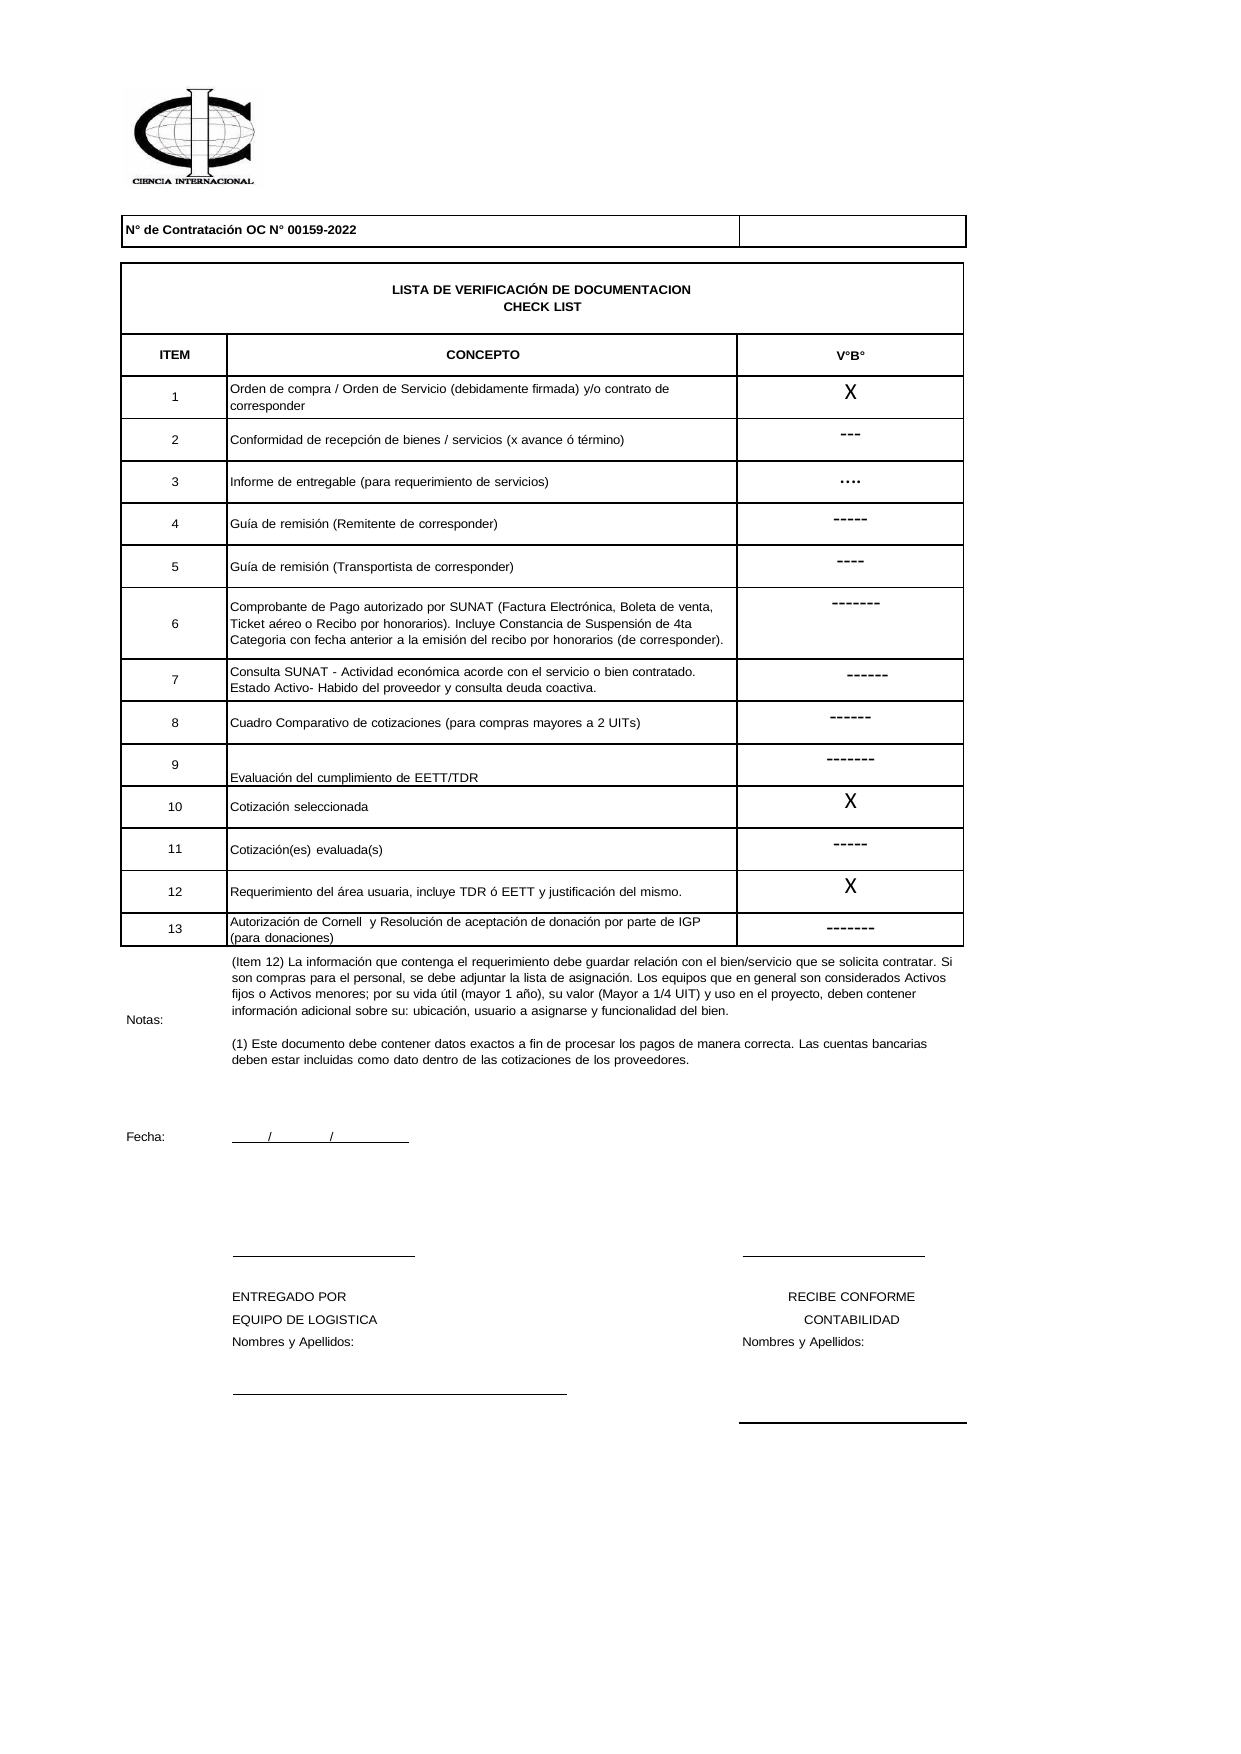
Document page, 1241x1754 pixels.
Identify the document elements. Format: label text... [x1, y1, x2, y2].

table_cell ---- [738, 546, 963, 587]
table_cell ITEM [122, 335, 226, 375]
table_cell Cotización seleccionada [228, 787, 736, 827]
table_cell 3 [122, 462, 226, 502]
table_cell 2 [122, 419, 226, 460]
table_cell Conformidad de recepción de bienes / servicios (x avance ó término) [228, 419, 736, 460]
table_cell Evaluación del cumplimiento de EETT/TDR [228, 745, 736, 785]
text Notas: [126, 1013, 166, 1027]
table_cell 12 [122, 871, 226, 912]
table_cell X [738, 377, 963, 417]
table_cell 8 [122, 702, 226, 743]
table_cell Comprobante de Pago autorizado por SUNAT (Factura Electrónica, Boleta de venta, Ticket aéreo o Recibo por honorarios). Incluye Constancia de Suspensión de 4ta Categoria con fecha anterior a la emisión del recibo por honorarios (de corresponder). [228, 588, 736, 658]
table_cell …. [738, 462, 963, 502]
table_cell Consulta SUNAT - Actividad económica acorde con el servicio o bien contratado. Estado Activo- Habido del proveedor y consulta deuda coactiva. [228, 660, 736, 700]
table_cell --- [738, 419, 963, 460]
picture [122, 86, 264, 189]
table_cell Cuadro Comparativo de cotizaciones (para compras mayores a 2 UITs) [228, 702, 736, 743]
table_cell 4 [122, 504, 226, 544]
text (1) Este documento debe contener datos exactos a fin de procesar los pagos de manera correcta. Las cuentas bancarias deben estar incluidas como dato dentro de las cotizaciones de los proveedores. [232, 1037, 958, 1067]
table_cell Cotización(es) evaluada(s) [228, 829, 736, 869]
table_cell Orden de compra / Orden de Servicio (debidamente firmada) y/o contrato de corresponder [228, 377, 736, 417]
table_cell CONCEPTO [228, 335, 736, 375]
table_cell X [738, 787, 963, 827]
table_cell 6 [122, 588, 226, 658]
table_cell 7 [122, 660, 226, 700]
text Nombres y Apellidos: Nombres y Apellidos: [232, 1335, 1065, 1349]
table_cell V°B° [738, 335, 963, 375]
text (Item 12) La información que contenga el requerimiento debe guardar relación con el bien/servicio que se solicita contratar. Si son compras para el personal, se debe adjuntar la lista de asignación. Los equipos que en general son considerados Activos fijos o Activos menores; por su vida útil (mayor 1 año), su valor (Mayor a 1/4 UIT) y uso en el proyecto, deben contener información adicional sobre su: ubicación, usuario a asignarse y funcionalidad del bien. [232, 955, 958, 1018]
text / / [232, 1129, 1065, 1144]
table_cell 9 [122, 745, 226, 785]
text ENTREGADO POR RECIBE CONFORME [232, 1290, 1065, 1304]
table_cell ------- [738, 914, 963, 945]
table_cell X [738, 871, 963, 912]
table_cell Informe de entregable (para requerimiento de servicios) [228, 462, 736, 502]
table_cell ----- [738, 504, 963, 544]
table_header LISTA DE VERIFICACIÓN DE DOCUMENTACION CHECK LIST [122, 264, 963, 333]
table_cell ----- [738, 829, 963, 869]
table_cell Requerimiento del área usuaria, incluye TDR ó EETT y justificación del mismo. [228, 871, 736, 912]
table_cell ------- [738, 588, 963, 658]
table_cell 13 [122, 914, 226, 945]
table_cell 10 [122, 787, 226, 827]
table_cell ------ [738, 660, 963, 700]
table_cell 1 [122, 377, 226, 417]
table_cell ------- [738, 745, 963, 785]
table_cell Autorización de Cornell y Resolución de aceptación de donación por parte de IGP (para donaciones) [228, 914, 736, 945]
table_cell 5 [122, 546, 226, 587]
text EQUIPO DE LOGISTICA CONTABILIDAD [232, 1313, 1065, 1327]
table_cell ------ [738, 702, 963, 743]
table_cell 11 [122, 829, 226, 869]
table_cell Guía de remisión (Remitente de corresponder) [228, 504, 736, 544]
text Fecha: [126, 1130, 166, 1144]
table_cell Guía de remisión (Transportista de corresponder) [228, 546, 736, 587]
